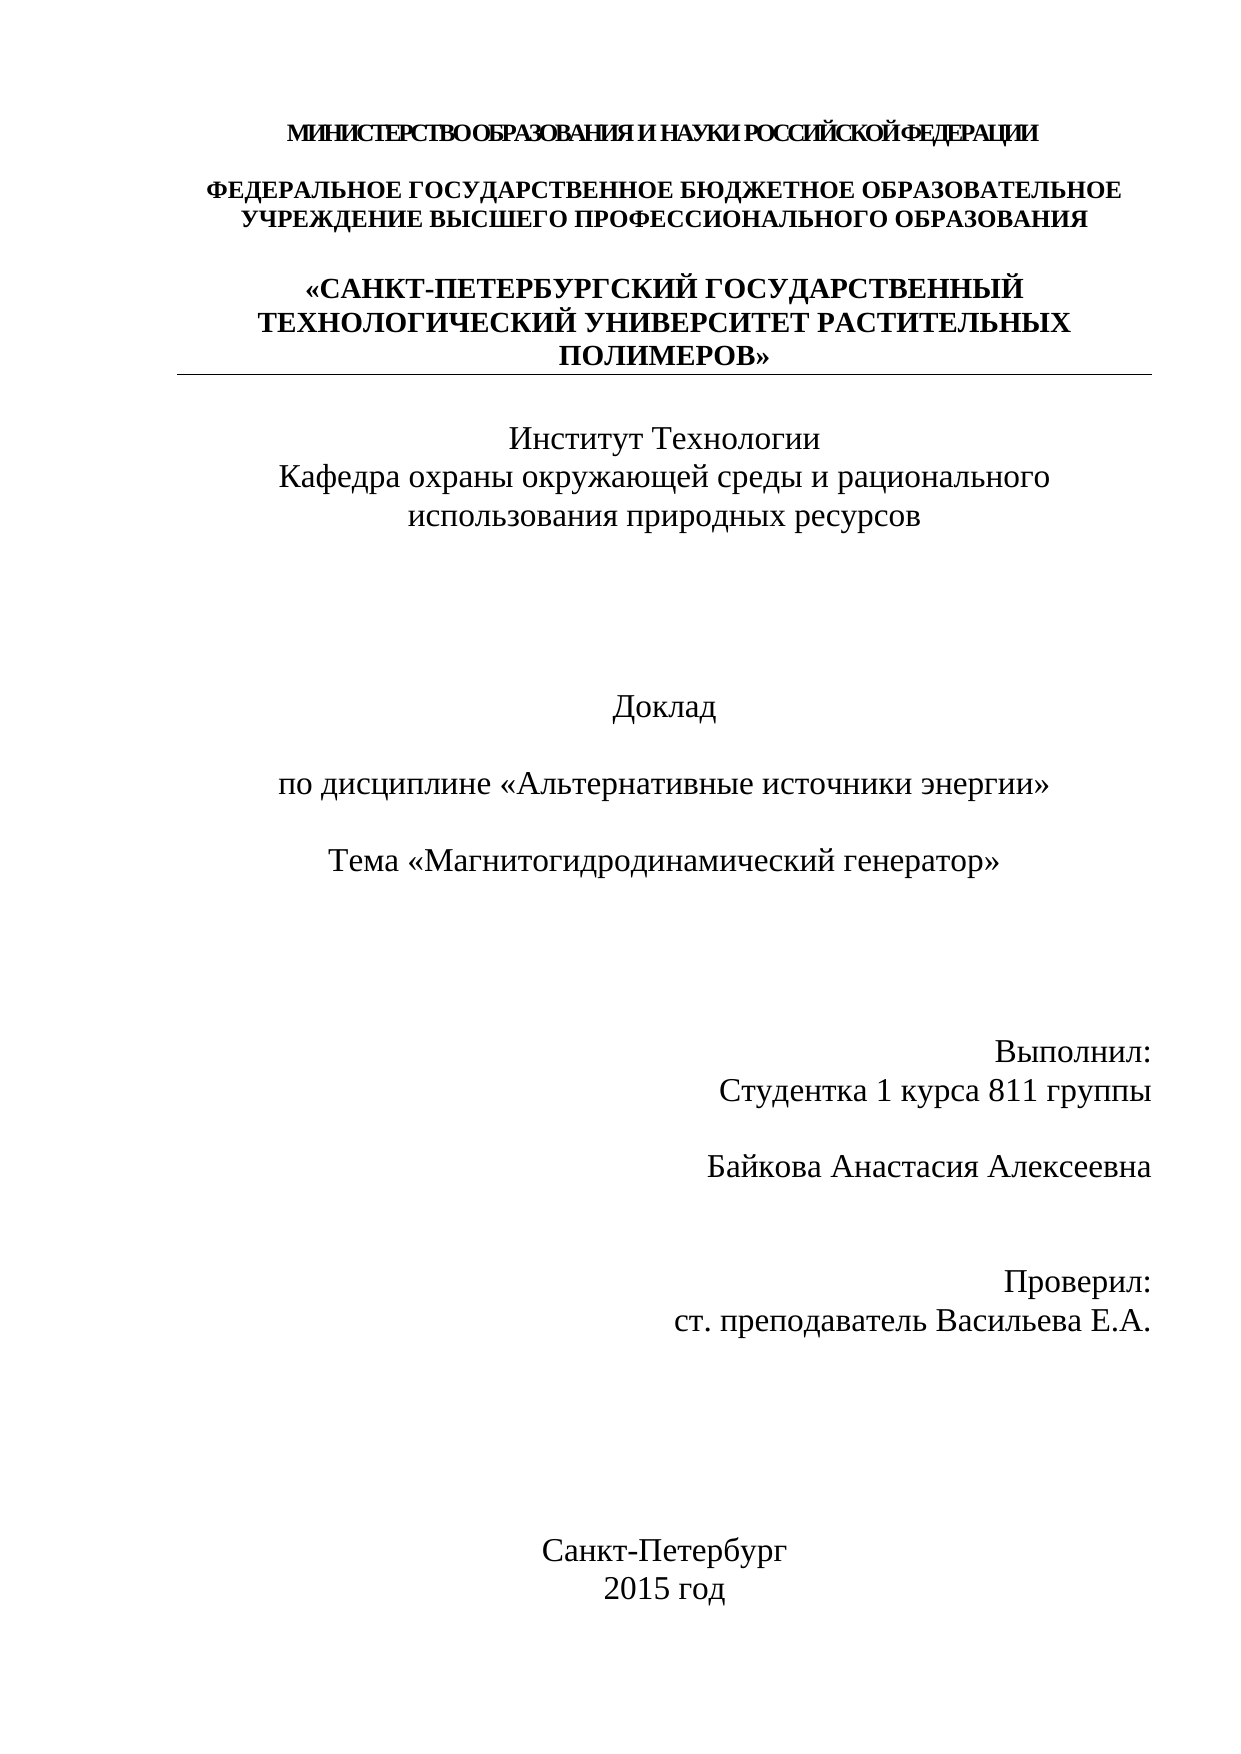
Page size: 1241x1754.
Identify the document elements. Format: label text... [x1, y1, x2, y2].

text Студентка 1 курса 811 группы [177, 1070, 1152, 1108]
text Кафедра охраны окружающей среды и рационального использования природных ресурсов [177, 457, 1152, 533]
text Выполнил: [177, 1032, 1152, 1070]
text 2015 год [177, 1568, 1152, 1607]
text ст. преподаватель Васильева Е.А. [177, 1300, 1152, 1338]
text Санкт-Петербург [177, 1530, 1152, 1568]
text Проверил: [177, 1262, 1152, 1300]
text ФЕДЕРАЛЬНОЕ ГОСУДАРСТВЕННОЕ БЮДЖЕТНОЕ ОБРАЗОВАТЕЛЬНОЕ УЧРЕЖДЕНИЕ ВЫСШЕГО ПРОФЕССИОНАЛЬНОГО ОБРАЗОВАНИЯ [177, 176, 1152, 233]
text Байкова Анастасия Алексеевна [177, 1147, 1152, 1185]
text по дисциплине «Альтернативные источники энергии» [177, 763, 1152, 802]
text МИНИСТЕРСТВО ОБРАЗОВАНИЯ И НАУКИ РОССИЙСКОЙ ФЕДЕРАЦИИ [177, 118, 1152, 147]
text Тема «Магнитогидродинамический генератор» [177, 840, 1152, 878]
text Институт Технологии [177, 418, 1152, 457]
text Доклад [177, 687, 1152, 725]
text «САНКТ-ПЕТЕРБУРГСКИЙ ГОСУДАРСТВЕННЫЙ ТЕХНОЛОГИЧЕСКИЙ УНИВЕРСИТЕТ РАСТИТЕЛЬНЫХ ПОЛИМЕРОВ» [177, 271, 1152, 374]
